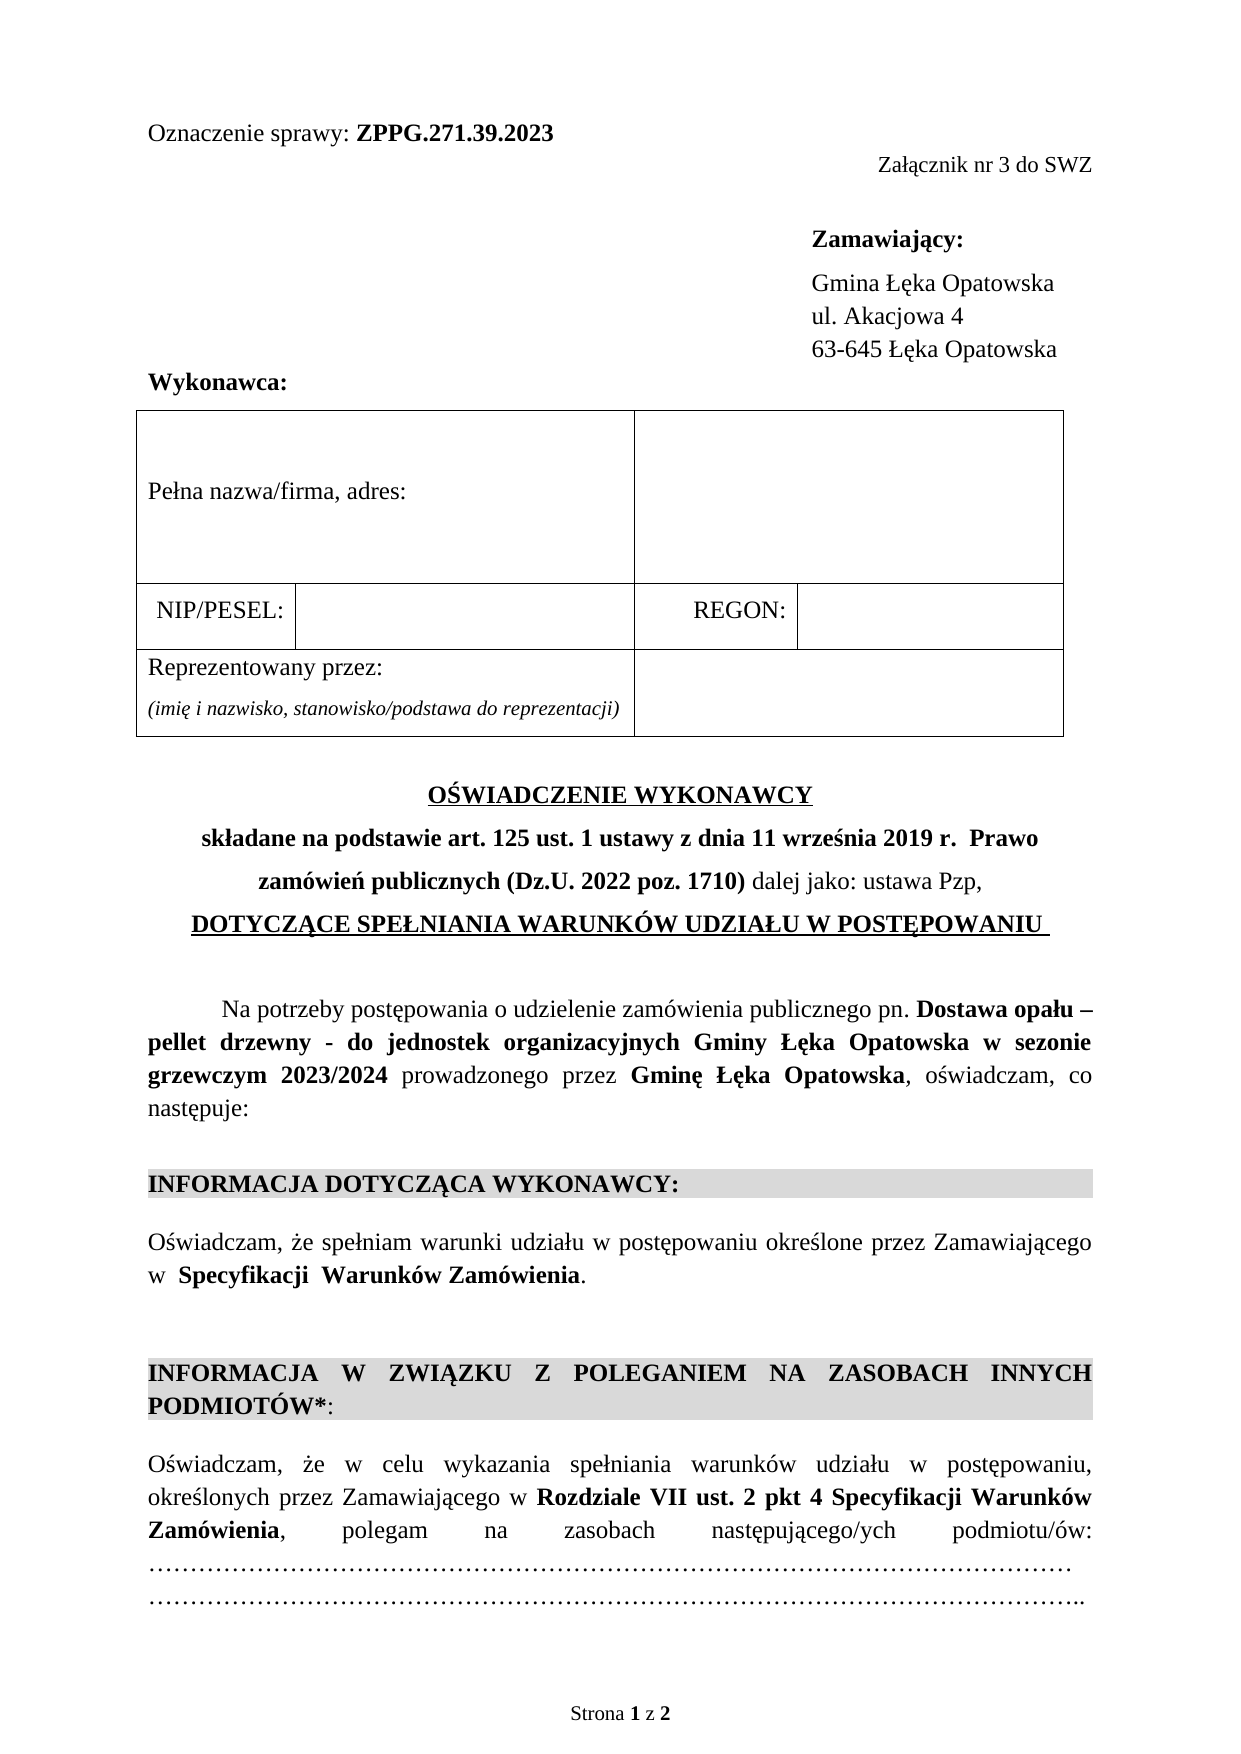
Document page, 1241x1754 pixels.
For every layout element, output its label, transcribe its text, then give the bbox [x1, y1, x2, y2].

text Gmina Łęka Opatowska ul. Akacjowa 4 63-645 Łęka Opatowska [811, 268, 1093, 362]
text Oświadczam, że spełniam warunki udziału w postępowaniu określone przez Zamawiającego w Specyfikacji Warunków Zamówienia. [148, 1227, 1093, 1289]
text OŚWIADCZENIE WYKONAWCY [148, 780, 1093, 809]
text Na potrzeby postępowania o udzielenie zamówienia publicznego pn. Dostawa opału – pellet drzewny - do jednostek organizacyjnych Gminy Łęka Opatowska w sezonie grzewczym 2023/2024 prowadzonego przez Gminę Łęka Opatowska, oświadczam, co następuje: [148, 994, 1093, 1122]
table_cell Reprezentowany przez: (imię i nazwisko, stanowisko/podstawa do reprezentacji) [137, 650, 634, 736]
table_cell [798, 584, 1063, 648]
text Oznaczenie sprawy: ZPPG.271.39.2023 [148, 118, 1093, 147]
text DOTYCZĄCE SPEŁNIANIA WARUNKÓW UDZIAŁU W POSTĘPOWANIU [148, 909, 1093, 980]
text Załącznik nr 3 do SWZ [148, 151, 1093, 178]
table_cell REGON: [635, 584, 797, 648]
table_header [635, 411, 1063, 583]
table_cell NIP/PESEL: [137, 584, 295, 648]
table_header Pełna nazwa/firma, adres: [137, 411, 634, 583]
table_cell [296, 584, 634, 648]
table_cell [635, 650, 1063, 736]
text INFORMACJA W ZWIĄZKU Z POLEGANIEM NA ZASOBACH INNYCH PODMIOTÓW*: [148, 1387, 1093, 1420]
text składane na podstawie art. 125 ust. 1 ustawy z dnia 11 września 2019 r. Prawo zamówień publicznych (Dz.U. 2022 poz. 1710) dalej jako: ustawa Pzp, [148, 823, 1093, 895]
text INFORMACJA DOTYCZĄCA WYKONAWCY: [148, 1169, 1093, 1198]
text Oświadczam, że w celu wykazania spełniania warunków udziału w postępowaniu, określonych przez Zamawiającego w Rozdziale VII ust. 2 pkt 4 Specyfikacji Warunków Zamówienia, polegam na zasobach następującego/ych podmiotu/ów: …………………………………………………………………………………………………………………………………………………………………………………………………….. [148, 1449, 1093, 1610]
text Zamawiający: [148, 224, 1093, 253]
text Wykonawca: [148, 367, 1093, 396]
